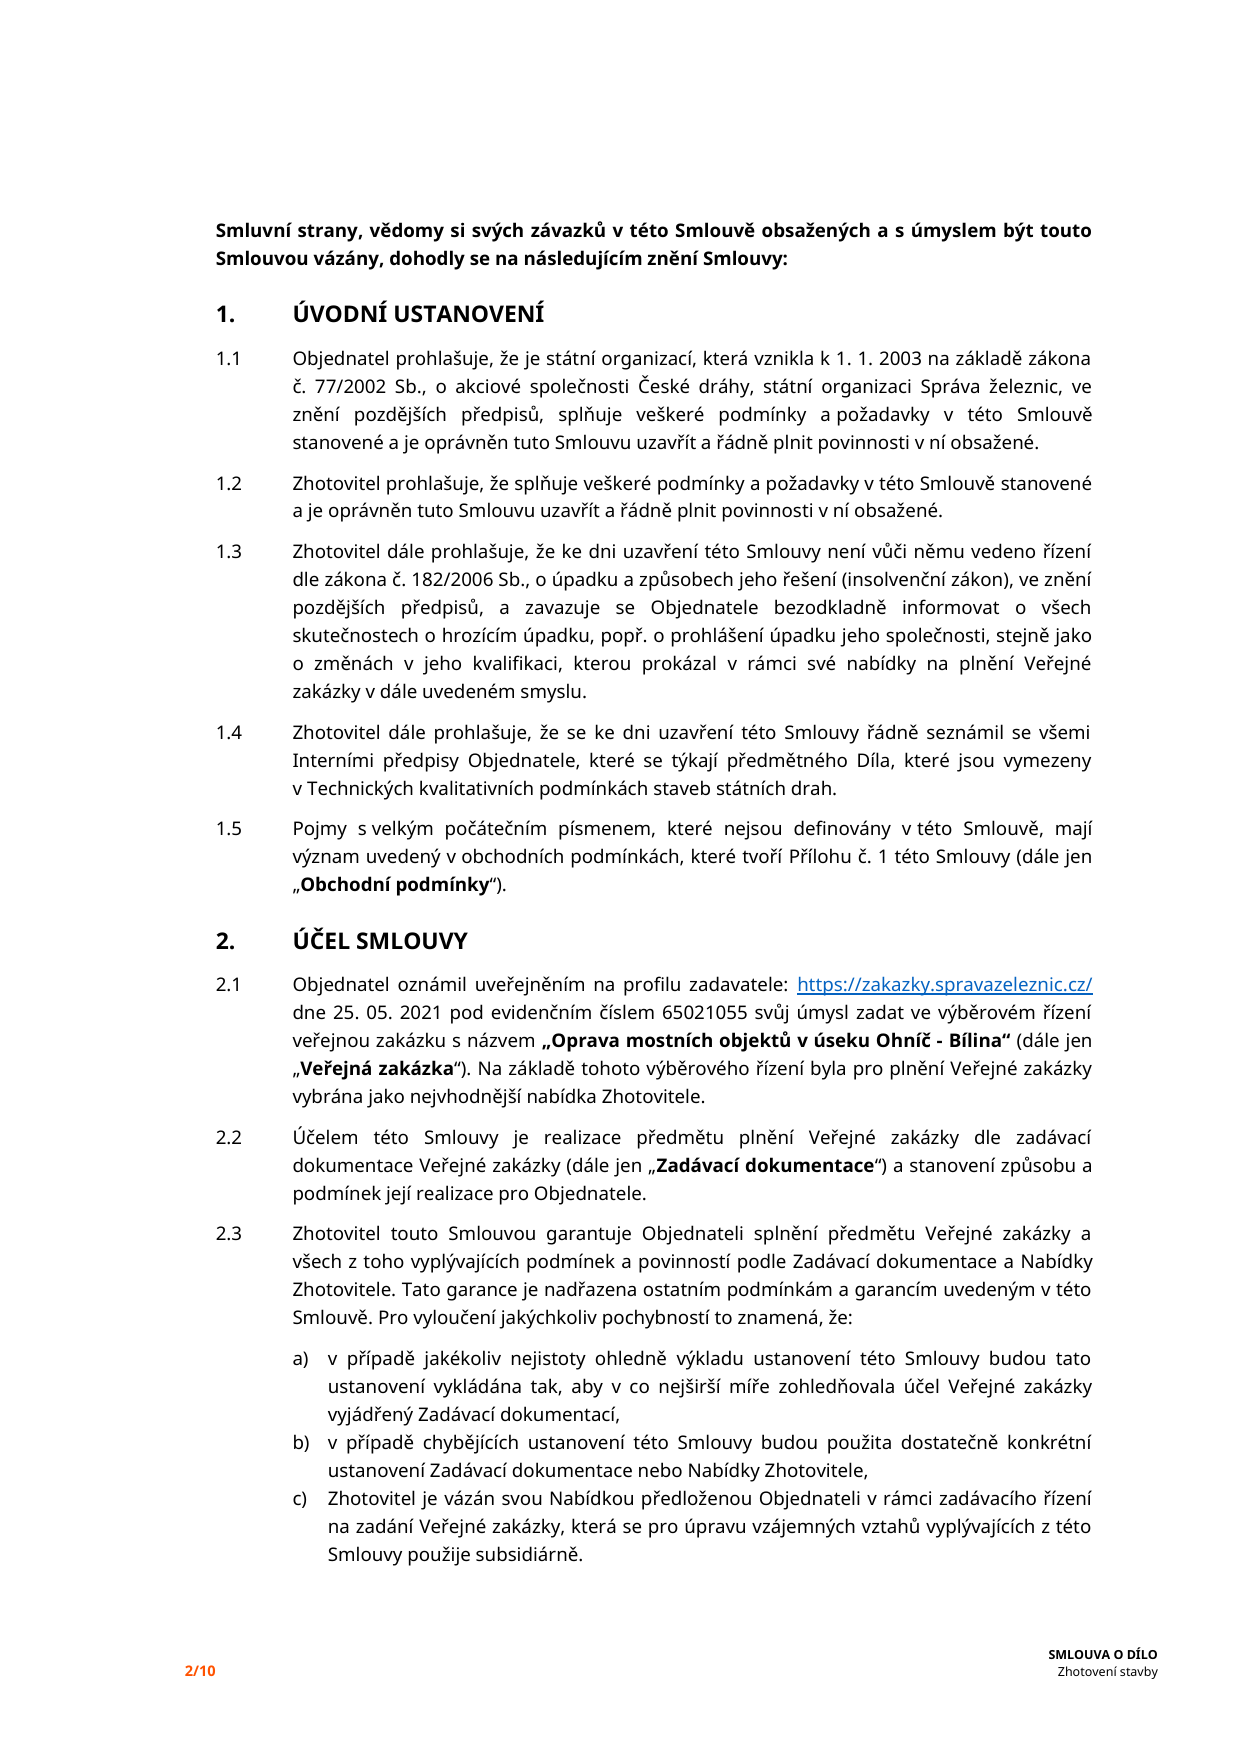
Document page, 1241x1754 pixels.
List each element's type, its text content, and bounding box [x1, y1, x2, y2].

text Zhotovitel dále prohlašuje, že ke dni uzavření této Smlouvy není vůči němu vedeno řízení dle zákona č. 182/2006 Sb., o úpadku a způsobech jeho řešení (insolvenční zákon), ve znění pozdějších předpisů, a zavazuje se Objednatele bezodkladně informovat o všech skutečnostech o hrozícím úpadku, popř. o prohlášení úpadku jeho společnosti, stejně jako o změnách v jeho kvalifikaci, kterou prokázal v rámci své nabídky na plnění Veřejné zakázky v dále uvedeném smyslu. [216, 538, 1093, 704]
text v případě jakékoliv nejistoty ohledně výkladu ustanovení této Smlouvy budou tato ustanovení vykládána tak, aby v co nejširší míře zohledňovala účel Veřejné zakázky vyjádřený Zadávací dokumentací, [292, 1345, 1093, 1427]
text Pojmy s velkým počátečním písmenem, které nejsou definovány v této Smlouvě, mají význam uvedený v obchodních podmínkách, které tvoří Přílohu č. 1 této Smlouvy (dále jen „Obchodní podmínky“). [216, 816, 1093, 897]
text ÚVODNÍ USTANOVENÍ [216, 298, 1093, 329]
text Zhotovitel dále prohlašuje, že se ke dni uzavření této Smlouvy řádně seznámil se všemi Interními předpisy Objednatele, které se týkají předmětného Díla, které jsou vymezeny v Technických kvalitativních podmínkách staveb státních drah. [216, 719, 1093, 801]
text Zhotovitel prohlašuje, že splňuje veškeré podmínky a požadavky v této Smlouvě stanovené a je oprávněn tuto Smlouvu uzavřít a řádně plnit povinnosti v ní obsažené. [216, 470, 1093, 523]
text Zhotovitel je vázán svou Nabídkou předloženou Objednateli v rámci zadávacího řízení na zadání Veřejné zakázky, která se pro úpravu vzájemných vztahů vyplývajících z této Smlouvy použije subsidiárně. [292, 1485, 1093, 1567]
text Objednatel oznámil uveřejněním na profilu zadavatele: https://zakazky.spravazeleznic.cz/ dne 25. 05. 2021 pod evidenčním číslem 65021055 svůj úmysl zadat ve výběrovém řízení veřejnou zakázku s názvem „Oprava mostních objektů v úseku Ohníč - Bílina“ (dále jen „Veřejná zakázka“). Na základě tohoto výběrového řízení byla pro plnění Veřejné zakázky vybrána jako nejvhodnější nabídka Zhotovitele. [216, 971, 1093, 1109]
text Smluvní strany, vědomy si svých závazků v této Smlouvě obsažených a s úmyslem být touto Smlouvou vázány, dohodly se na následujícím znění Smlouvy: [216, 217, 1093, 271]
text v případě chybějících ustanovení této Smlouvy budou použita dostatečně konkrétní ustanovení Zadávací dokumentace nebo Nabídky Zhotovitele, [292, 1429, 1093, 1483]
text Účelem této Smlouvy je realizace předmětu plnění Veřejné zakázky dle zadávací dokumentace Veřejné zakázky (dále jen „Zadávací dokumentace“) a stanovení způsobu a podmínek její realizace pro Objednatele. [216, 1124, 1093, 1206]
text Objednatel prohlašuje, že je státní organizací, která vznikla k 1. 1. 2003 na základě zákona č. 77/2002 Sb., o akciové společnosti České dráhy, státní organizaci Správa železnic, ve znění pozdějších předpisů, splňuje veškeré podmínky a požadavky v této Smlouvě stanovené a je oprávněn tuto Smlouvu uzavřít a řádně plnit povinnosti v ní obsažené. [216, 345, 1093, 455]
text Zhotovitel touto Smlouvou garantuje Objednateli splnění předmětu Veřejné zakázky a všech z toho vyplývajících podmínek a povinností podle Zadávací dokumentace a Nabídky Zhotovitele. Tato garance je nadřazena ostatním podmínkám a garancím uvedeným v této Smlouvě. Pro vyloučení jakýchkoliv pochybností to znamená, že: [216, 1221, 1093, 1330]
text ÚČEL SMLOUVY [216, 924, 1093, 956]
